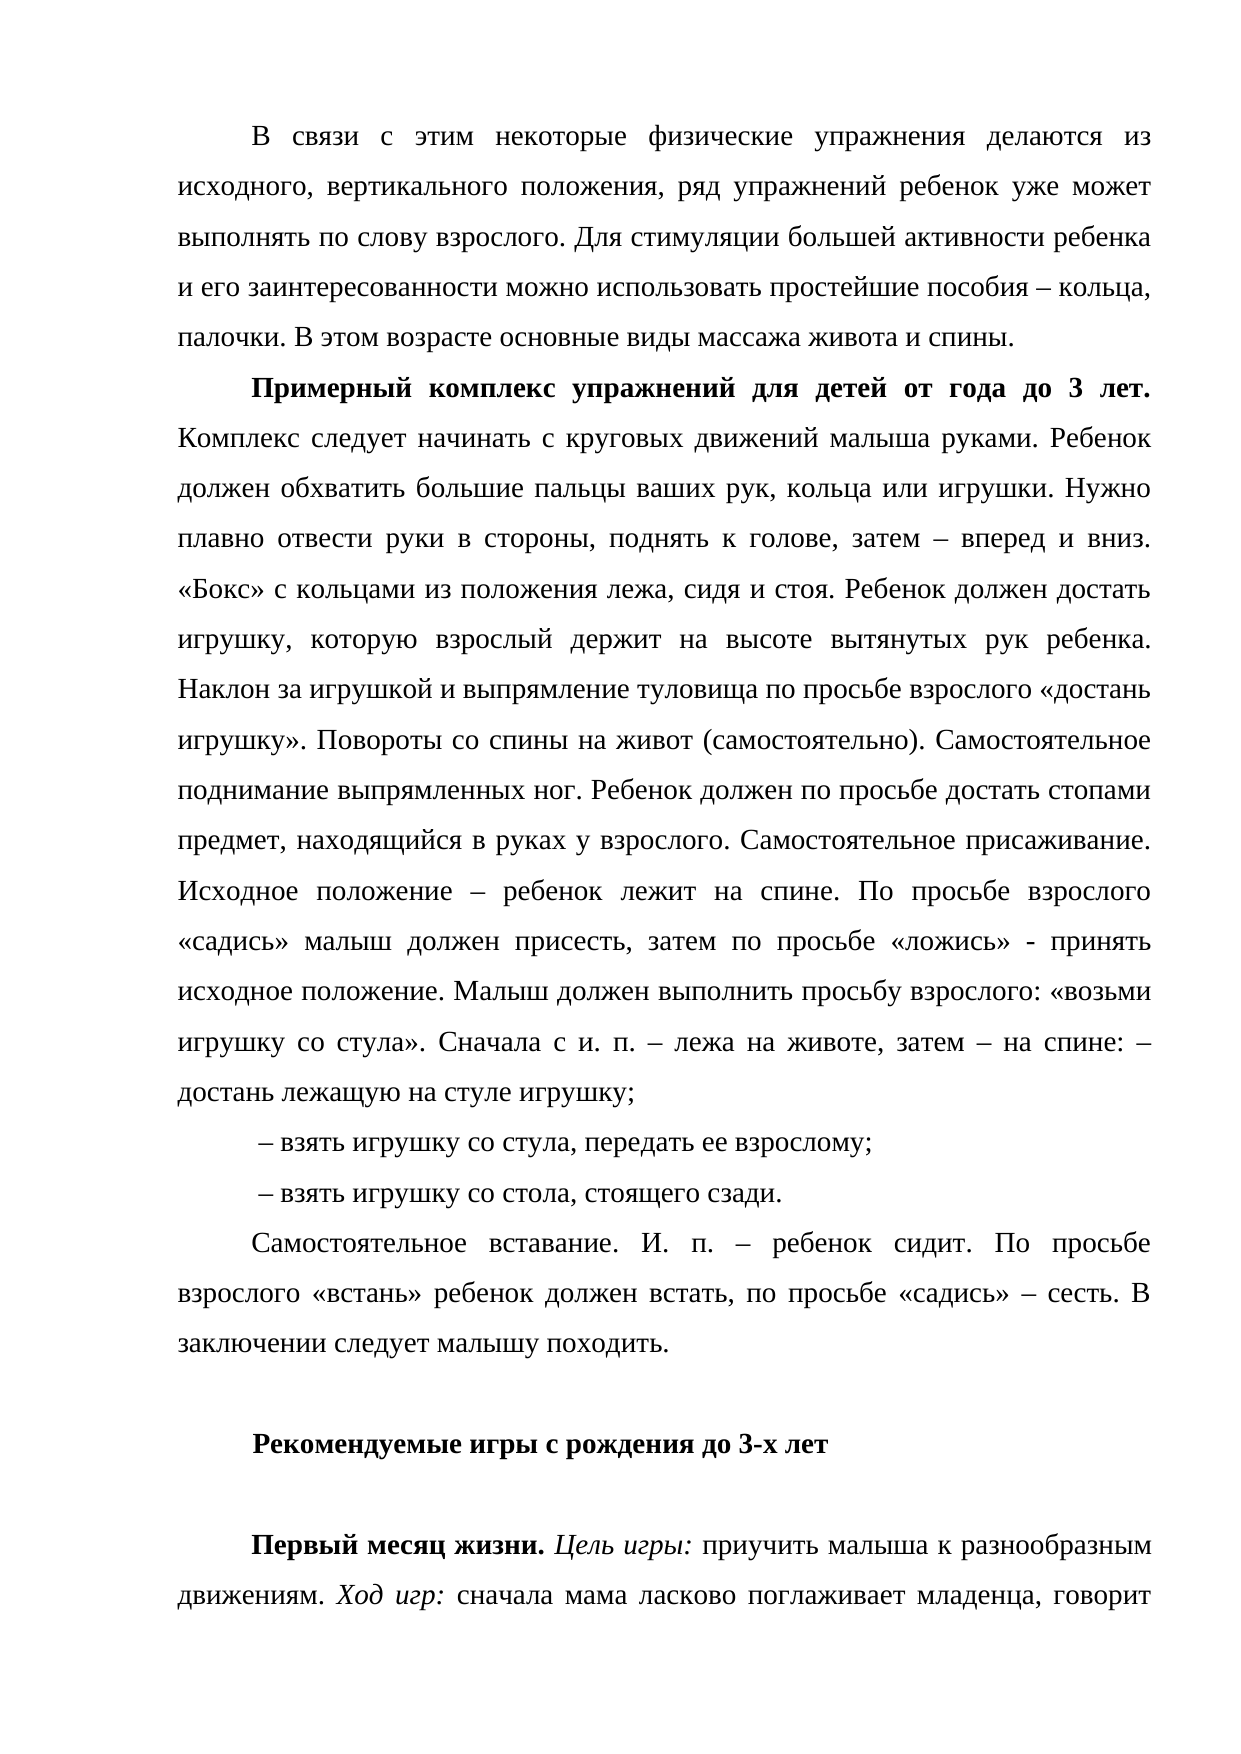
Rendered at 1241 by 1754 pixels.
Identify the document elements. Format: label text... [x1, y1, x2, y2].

text Самостоятельное вставание. И. п. – ребенок сидит. По просьбе взрослого «встань» ребенок должен встать, по просьбе «садись» – сесть. В заключении следует малышу походить. [177, 1225, 1152, 1359]
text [177, 1527, 1152, 1611]
text – взять игрушку со стола, стоящего сзади. [177, 1175, 1152, 1208]
text – взять игрушку со стула, передать ее взрослому; [177, 1124, 1152, 1158]
text В связи с этим некоторые физические упражнения делаются из исходного, вертикального положения, ряд упражнений ребенок уже может выполнять по слову взрослого. Для стимуляции большей активности ребенка и его заинтересованности можно использовать простейшие пособия – кольца, палочки. В этом возрасте основные виды массажа живота и спины. [177, 118, 1152, 353]
text Примерный комплекс упражнений для детей от года до 3 лет. Комплекс следует начинать с круговых движений малыша руками. Ребенок должен обхватить большие пальцы ваших рук, кольца или игрушки. Нужно плавно отвести руки в стороны, поднять к голове, затем – вперед и вниз. «Бокс» с кольцами из положения лежа, сидя и стоя. Ребенок должен достать игрушку, которую взрослый держит на высоте вытянутых рук ребенка. Наклон за игрушкой и выпрямление туловища по просьбе взрослого «достань игрушку». Повороты со спины на живот (самостоятельно). Самостоятельное поднимание выпрямленных ног. Ребенок должен по просьбе достать стопами предмет, находящийся в руках у взрослого. Самостоятельное присаживание. Исходное положение – ребенок лежит на спине. По просьбе взрослого «садись» малыш должен присесть, затем по просьбе «ложись» - принять исходное положение. Малыш должен выполнить просьбу взрослого: «возьми игрушку со стула». Сначала с и. п. – лежа на животе, затем – на спине: – достань лежащую на стуле игрушку; [177, 370, 1152, 1108]
text Рекомендуемые игры с рождения до 3-х лет [177, 1426, 1152, 1460]
